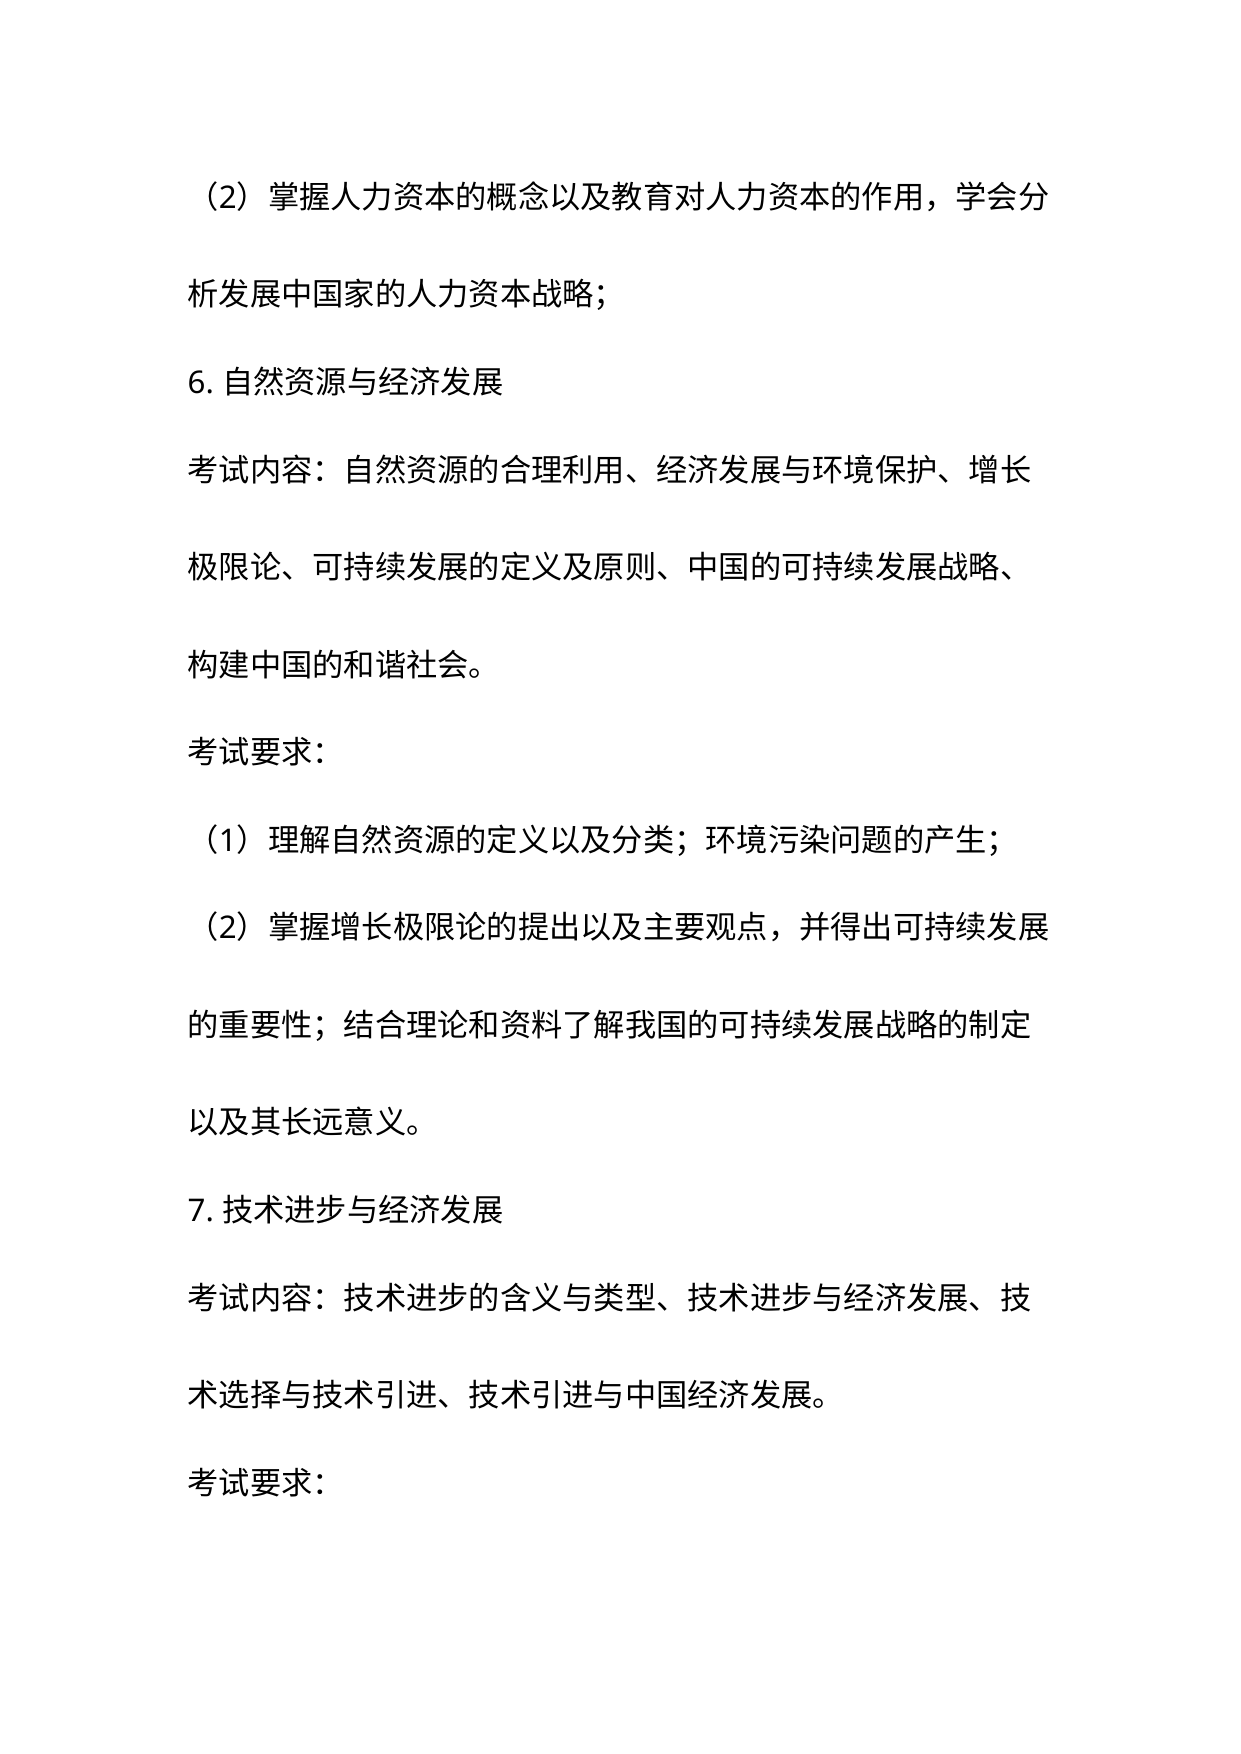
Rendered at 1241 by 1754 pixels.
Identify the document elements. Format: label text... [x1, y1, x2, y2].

text 6. 自然资源与经济发展 [187, 347, 1053, 412]
text （1）理解自然资源的定义以及分类；环境污染问题的产生； [187, 805, 1053, 870]
text 7. 技术进步与经济发展 [187, 1175, 1053, 1240]
text 考试内容：技术进步的含义与类型、技术进步与经济发展、技术选择与技术引进、技术引进与中国经济发展。 [187, 1263, 1053, 1426]
text 考试要求： [187, 717, 1053, 782]
text （2）掌握增长极限论的提出以及主要观点，并得出可持续发展的重要性；结合理论和资料了解我国的可持续发展战略的制定以及其长远意义。 [187, 893, 1053, 1153]
text （2）掌握人力资本的概念以及教育对人力资本的作用，学会分析发展中国家的人力资本战略； [187, 162, 1053, 324]
text 考试内容：自然资源的合理利用、经济发展与环境保护、增长极限论、可持续发展的定义及原则、中国的可持续发展战略、构建中国的和谐社会。 [187, 435, 1053, 695]
text 考试要求： [187, 1448, 1053, 1513]
